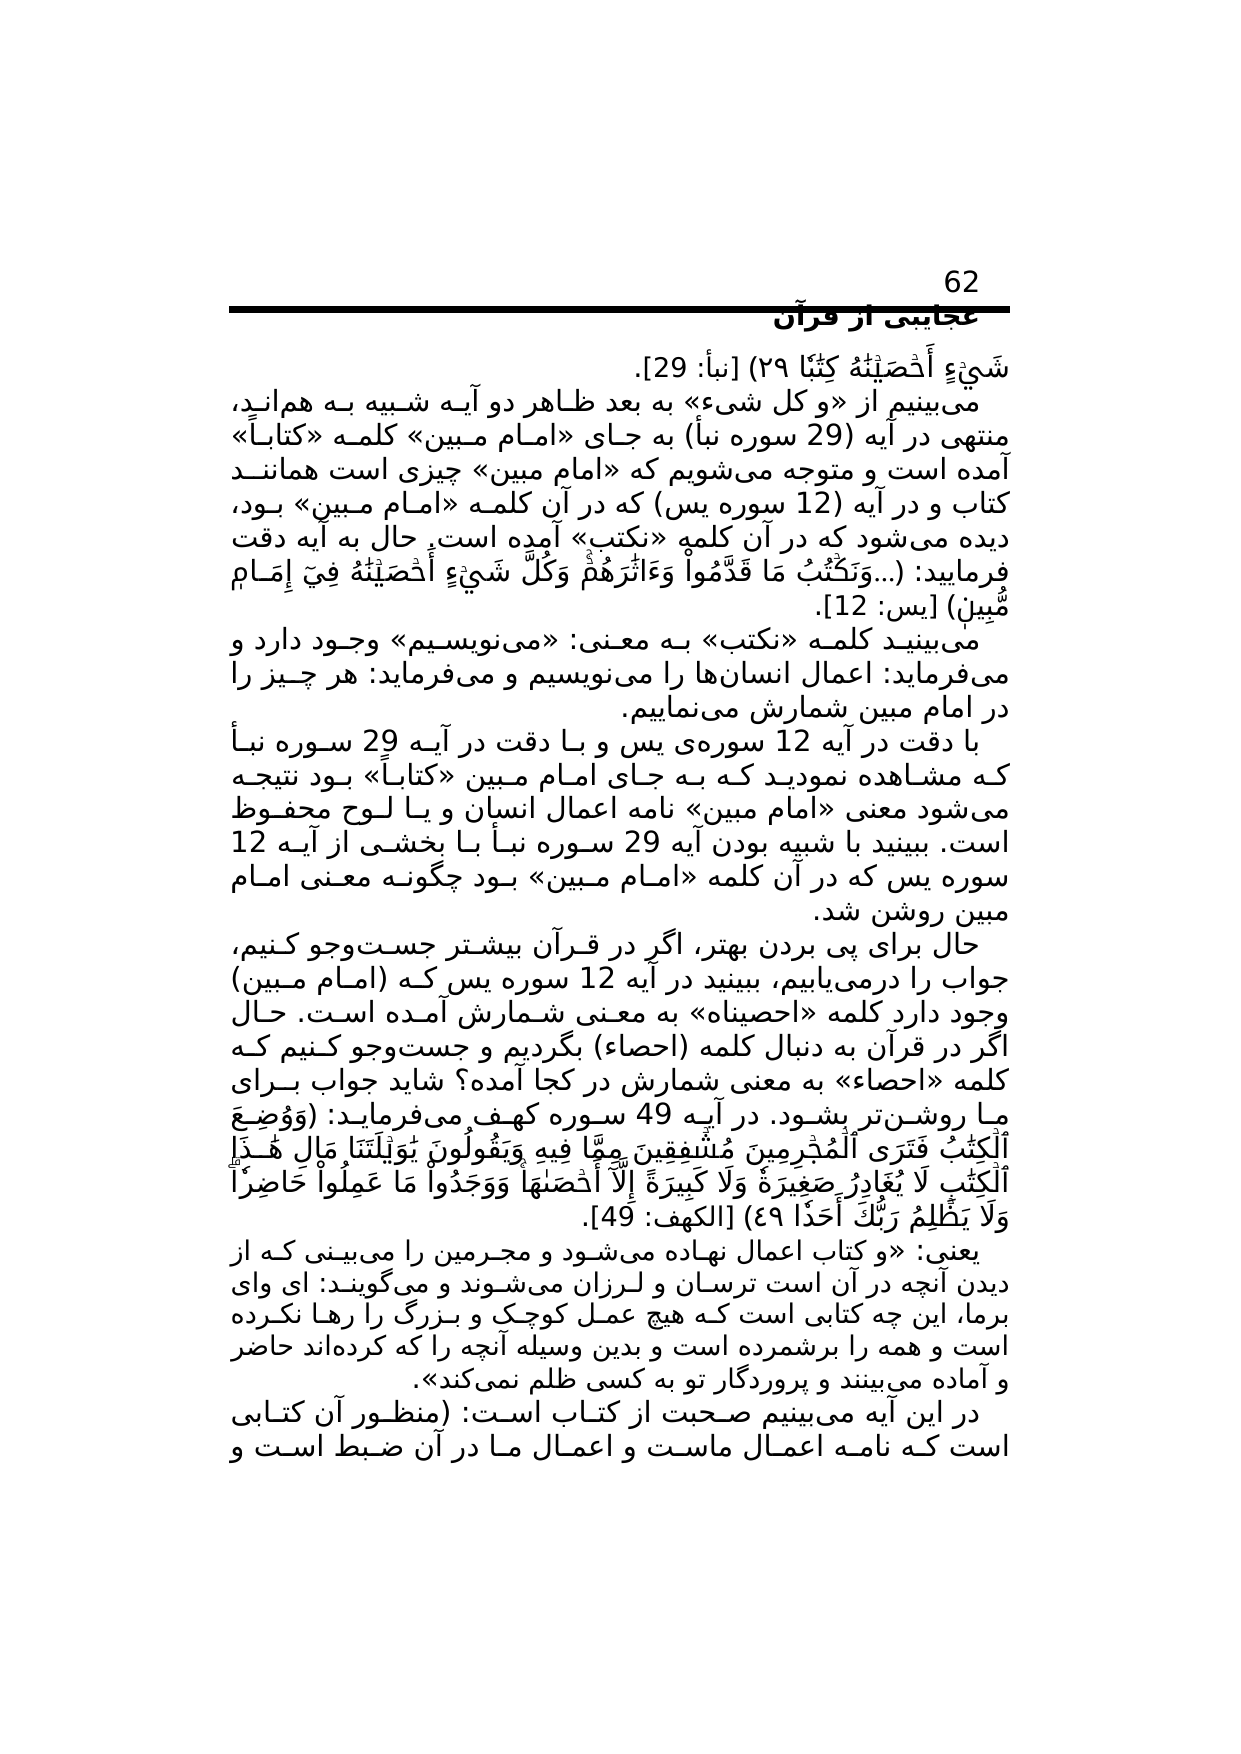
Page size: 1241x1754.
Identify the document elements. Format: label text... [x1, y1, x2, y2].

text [230, 1396, 1010, 1464]
text می‌بینید کلمه «نکتب» به معنی: «می‌نویسیم» وجود دارد و می‌فرماید: اعمال انسان‌ها را می‌نویسیم و می‌فرماید: هر چیز را در امام مبین شمارش می‌نماییم. [230, 622, 1010, 724]
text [230, 350, 1010, 384]
text یعنی: «و کتاب اعمال نهاده می‌شود و مجرمین را می‌بینی که از دیدن آنچه در آن است ترسان و لرزان می‌شوند و می‌گویند: ای وای برما، این چه کتابی است که هیچ عمل کوچک و بزرگ را رها نکرده است و همه را برشمرده است و بدین وسیله آنچه را که کرده‌اند حاضر و آماده می‌بینند و پروردگار تو به کسی ظلم نمی‌کند». [230, 1233, 1010, 1396]
text حال برای پی بردن بهتر، اگر در قرآن بیشتر جست‌وجو کنیم، جواب را درمی‌یابیم، ببینید در آیه 12 سوره یس که (امام مبین) وجود دارد کلمه «احصیناه» به معنی شمارش آمده است. حال اگر در قرآن به دنبال کلمه (احصاء) بگردیم و جست‌وجو کنیم که کلمه «احصاء» به معنی شمارش در کجا آمده؟ شاید جواب برای ما روشن‌تر بشود. در آیه 49 سوره کهف می‌فرماید: ﴿وَوُضِعَ ٱلۡكِتَٰبُ فَتَرَى ٱلۡمُجۡرِمِينَ مُشۡفِقِينَ مِمَّا فِيهِ وَيَقُولُونَ يَٰوَيۡلَتَنَا مَالِ هَٰذَا ٱلۡكِتَٰبِ لَا يُغَادِرُ صَغِيرَةٗ وَلَا كَبِيرَةً إِلَّآ أَحۡصَىٰهَاۚ وَوَجَدُواْ مَا عَمِلُواْ حَاضِرٗاۗ وَلَا يَظۡلِمُ رَبُّكَ أَحَدٗا ٤٩﴾ [الکهف: 49]. [230, 928, 1010, 1233]
text با دقت در آیه 12 سوره‌ی یس و با دقت در آیه 29 سوره نبأ که مشاهده نمودید که به جای امام مبین «کتاباً» بود نتیجه می‌شود معنی «امام مبین» نامه اعمال انسان و یا لوح محفوظ است. ببینید با شبیه بودن آیه 29 سوره نبأ با بخشی از آیه 12 سوره یس که در آن کلمه «امام مبین» بود چگونه معنی امام مبین روشن شد. [230, 724, 1010, 928]
text می‌بینیم از «و کل شیء» به بعد ظاهر دو آیه شبیه به هم‌اند، منتهی در آیه (29 سوره نبأ) به جای «امام مبین» کلمه «کتاباً» آمده است و متوجه می‌شویم که «امام مبین» چیزی است همانند کتاب و در آیه (12 سوره یس) که در آن کلمه «امام مبین» بود، دیده می‌شود که در آن کلمه «نکتب» آمده است. حال به آیه دقت فرمایید: ﴿...وَنَكۡتُبُ مَا قَدَّمُواْ وَءَاثَٰرَهُمۡۚ وَكُلَّ شَيۡءٍ أَحۡصَيۡنَٰهُ فِيٓ إِمَامٖ مُّبِينٖ﴾ [یس: 12]. [230, 384, 1010, 622]
